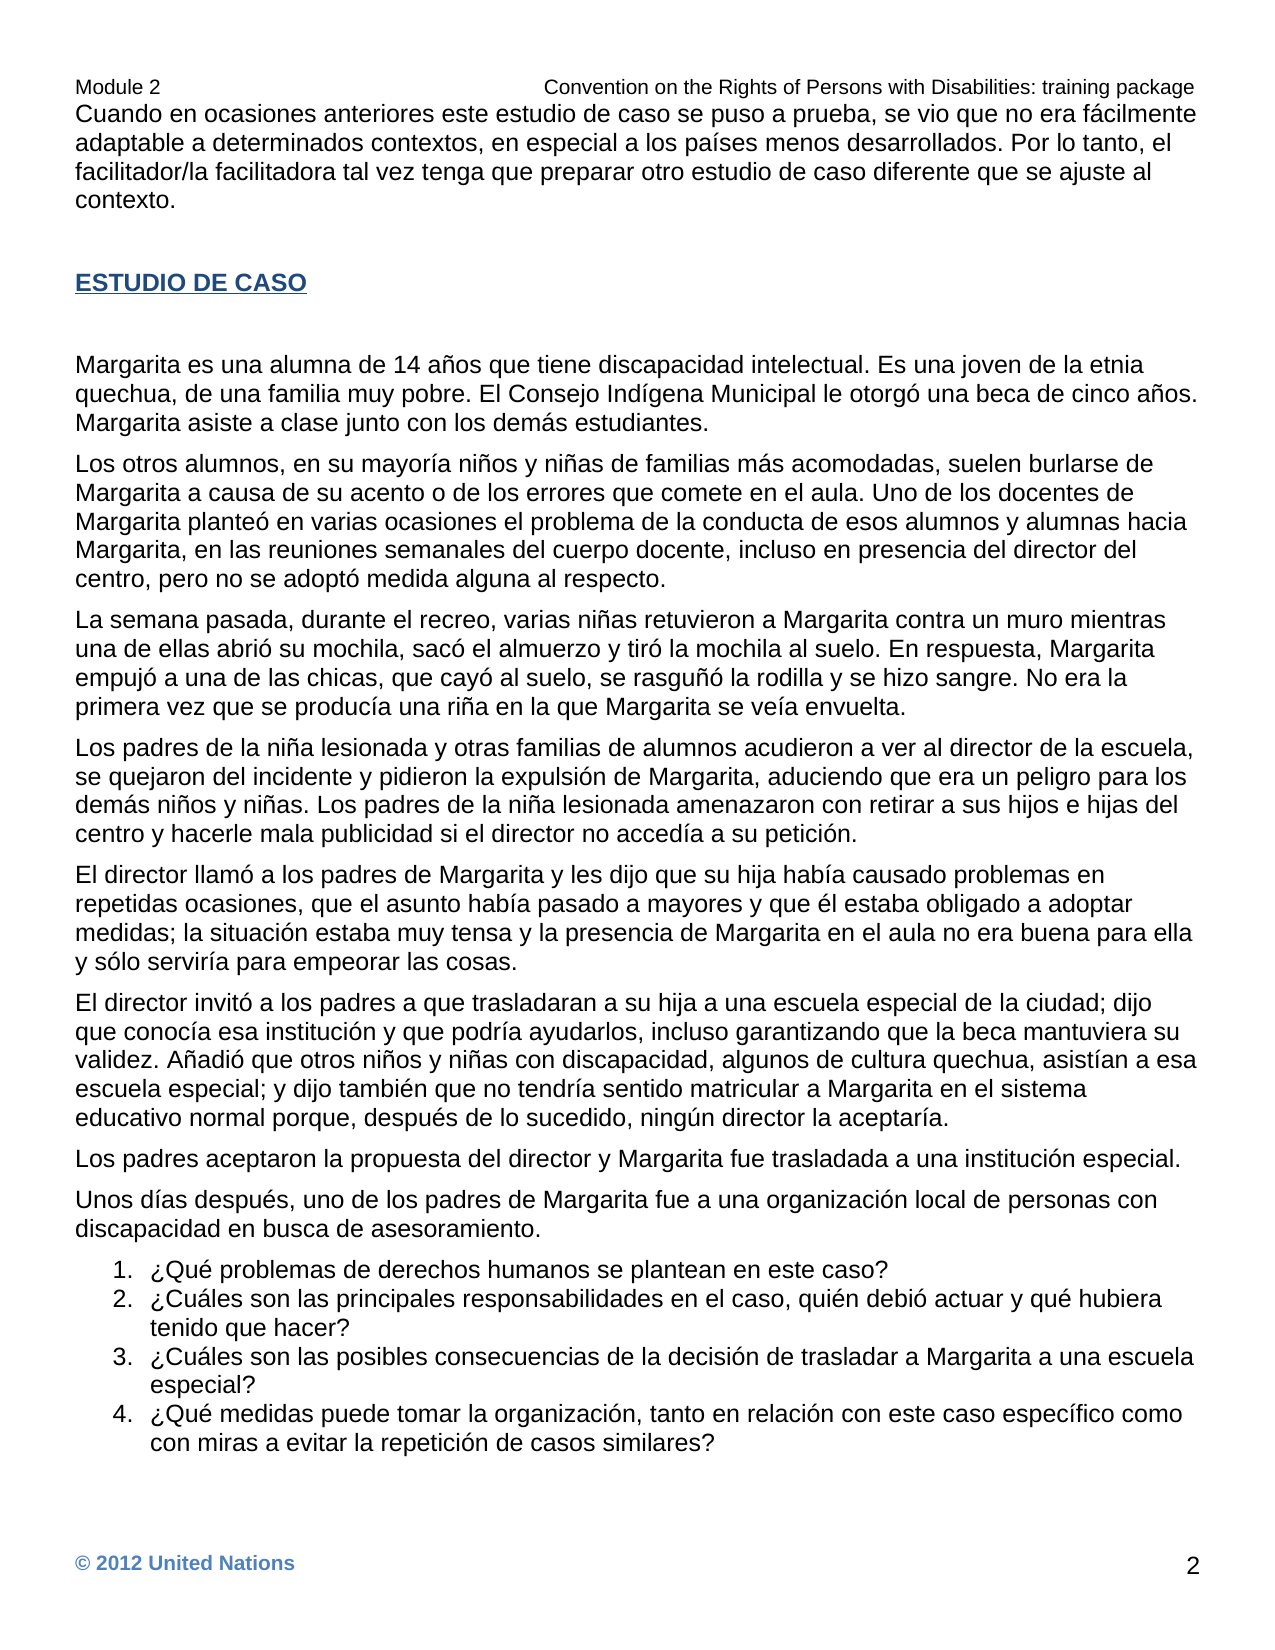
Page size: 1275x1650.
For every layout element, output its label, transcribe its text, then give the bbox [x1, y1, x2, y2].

text El director llamó a los padres de Margarita y les dijo que su hija había causado problemas en repetidas ocasiones, que el asunto había pasado a mayores y que él estaba obligado a adoptar medidas; la situación estaba muy tensa y la presencia de Margarita en el aula no era buena para ella y sólo serviría para empeorar las cosas. [75, 860, 1200, 975]
list ¿Cuáles son las principales responsabilidades en el caso, quién debió actuar y qué hubiera tenido que hacer? [112, 1284, 1200, 1341]
text ESTUDIO DE CASO [75, 268, 1200, 296]
text Los otros alumnos, en su mayoría niños y niñas de familias más acomodadas, suelen burlarse de Margarita a causa de su acento o de los errores que comete en el aula. Uno de los docentes de Margarita planteó en varias ocasiones el problema de la conducta de esos alumnos y alumnas hacia Margarita, en las reuniones semanales del cuerpo docente, incluso en presencia del director del centro, pero no se adoptó medida alguna al respecto. [75, 449, 1200, 593]
text El director invitó a los padres a que trasladaran a su hija a una escuela especial de la ciudad; dijo que conocía esa institución y que podría ayudarlos, incluso garantizando que la beca mantuviera su validez. Añadió que otros niños y niñas con discapacidad, algunos de cultura quechua, asistían a esa escuela especial; y dijo también que no tendría sentido matricular a Margarita en el sistema educativo normal porque, después de lo sucedido, ningún director la aceptaría. [75, 988, 1200, 1131]
list ¿Qué medidas puede tomar la organización, tanto en relación con este caso específico como con miras a evitar la repetición de casos similares? [112, 1399, 1200, 1456]
list ¿Cuáles son las posibles consecuencias de la decisión de trasladar a Margarita a una escuela especial? [112, 1341, 1200, 1399]
text Cuando en ocasiones anteriores este estudio de caso se puso a prueba, se vio que no era fácilmente adaptable a determinados contextos, en especial a los países menos desarrollados. Por lo tanto, el facilitador/la facilitadora tal vez tenga que preparar otro estudio de caso diferente que se ajuste al contexto. [75, 99, 1200, 214]
text Unos días después, uno de los padres de Margarita fue a una organización local de personas con discapacidad en busca de asesoramiento. [75, 1185, 1200, 1243]
text Los padres aceptaron la propuesta del director y Margarita fue trasladada a una institución especial. [75, 1144, 1200, 1173]
text La semana pasada, durante el recreo, varias niñas retuvieron a Margarita contra un muro mientras una de ellas abrió su mochila, sacó el almuerzo y tiró la mochila al suelo. En respuesta, Margarita empujó a una de las chicas, que cayó al suelo, se rasguñó la rodilla y se hizo sangre. No era la primera vez que se producía una riña en la que Margarita se veía envuelta. [75, 605, 1200, 720]
list ¿Qué problemas de derechos humanos se plantean en este caso? [112, 1255, 1200, 1284]
text Los padres de la niña lesionada y otras familias de alumnos acudieron a ver al director de la escuela, se quejaron del incidente y pidieron la expulsión de Margarita, aduciendo que era un peligro para los demás niños y niñas. Los padres de la niña lesionada amenazaron con retirar a sus hijos e hijas del centro y hacerle mala publicidad si el director no accedía a su petición. [75, 733, 1200, 848]
text Margarita es una alumna de 14 años que tiene discapacidad intelectual. Es una joven de la etnia quechua, de una familia muy pobre. El Consejo Indígena Municipal le otorgó una beca de cinco años. Margarita asiste a clase junto con los demás estudiantes. [75, 350, 1200, 436]
